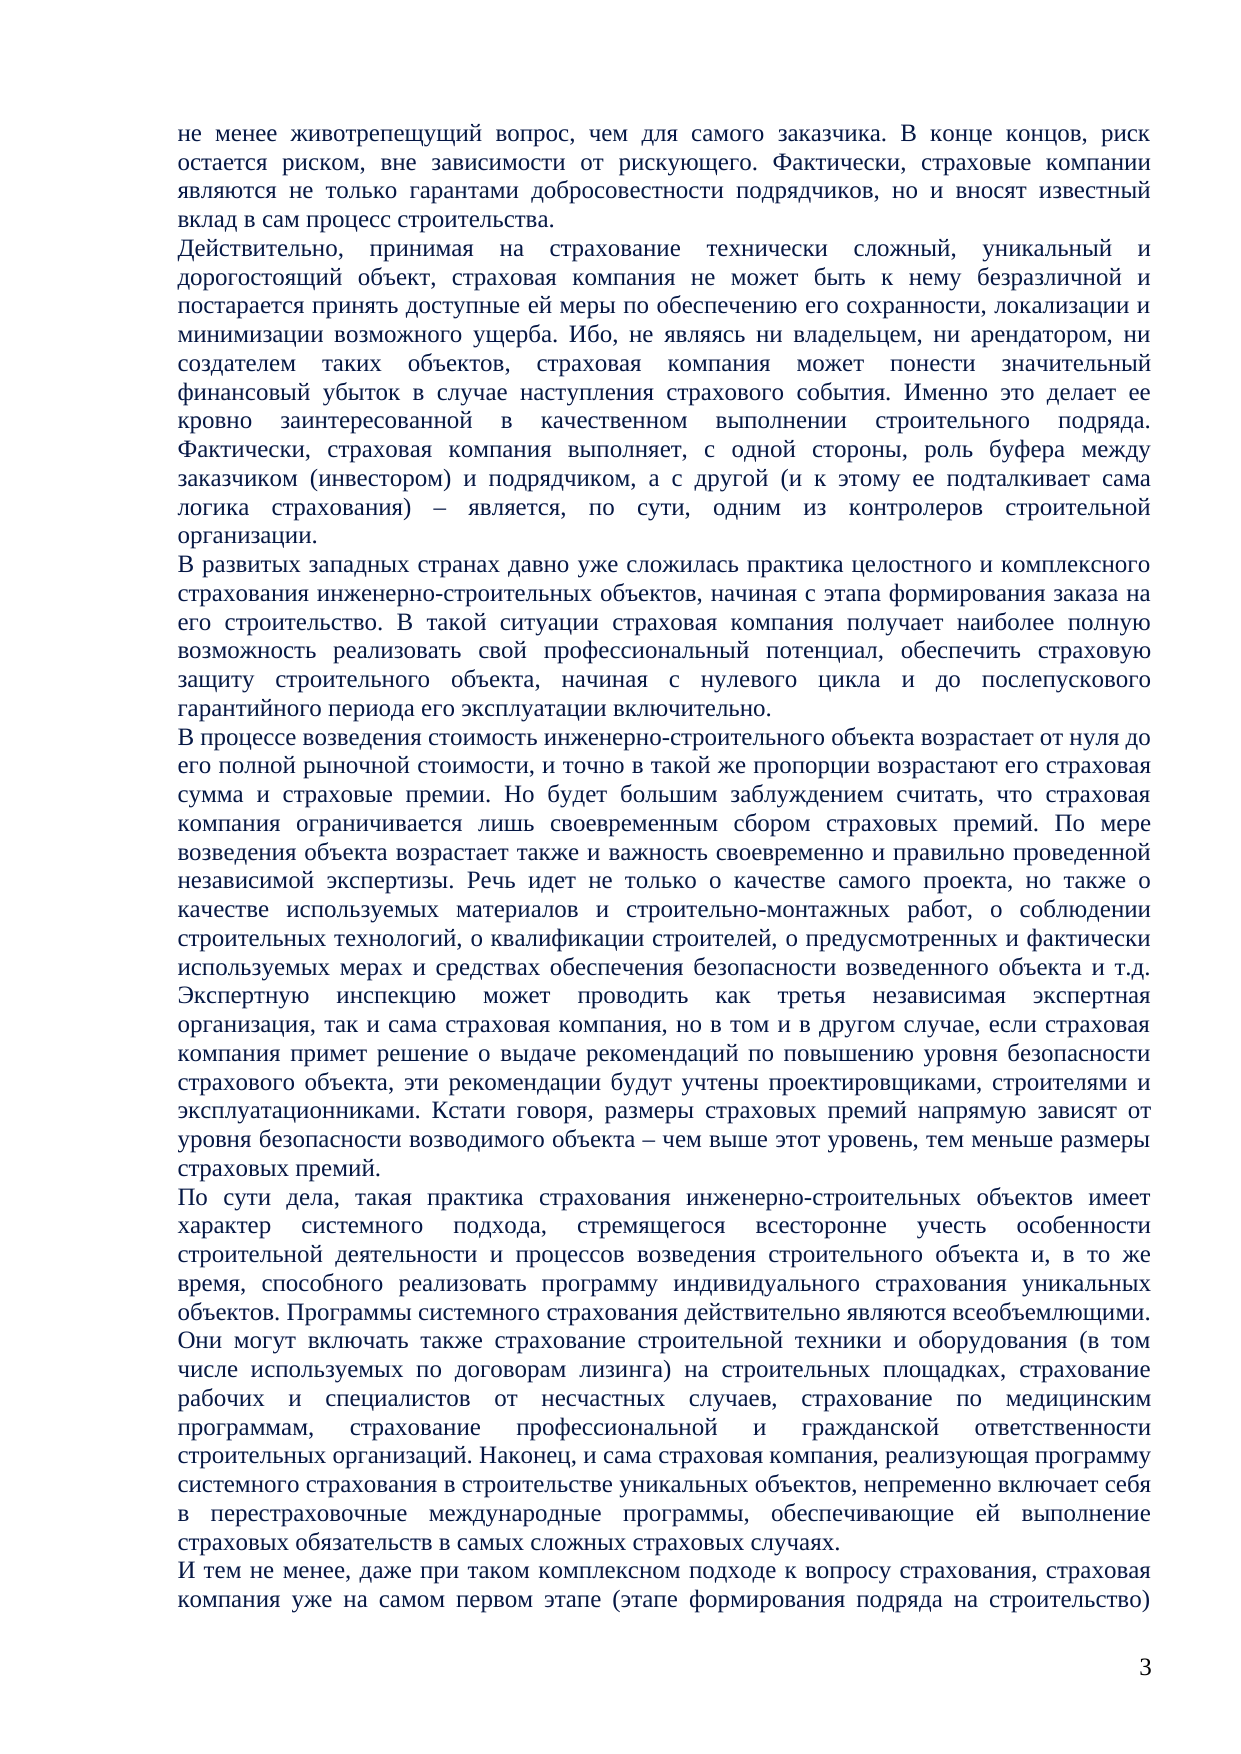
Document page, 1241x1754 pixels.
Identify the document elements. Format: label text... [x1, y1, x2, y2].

text По сути дела, такая практика страхования инженерно-строительных объектов имеет характер системного подхода, стремящегося всесторонне учесть особенности строительной деятельности и процессов возведения строительного объекта и, в то же время, способного реализовать программу индивидуального страхования уникальных объектов. Программы системного страхования действительно являются всеобъемлющими. Они могут включать также страхование строительной техники и оборудования (в том числе используемых по договорам лизинга) на строительных площадках, страхование рабочих и специалистов от несчастных случаев, страхование по медицинским программам, страхование профессиональной и гражданской ответственности строительных организаций. Наконец, и сама страховая компания, реализующая программу системного страхования в строительстве уникальных объектов, непременно включает себя в перестраховочные международные программы, обеспечивающие ей выполнение страховых обязательств в самых сложных страховых случаях. [177, 1182, 1152, 1556]
text В развитых западных странах давно уже сложилась практика целостного и комплексного страхования инженерно-строительных объектов, начиная с этапа формирования заказа на его строительство. В такой ситуации страховая компания получает наиболее полную возможность реализовать свой профессиональный потенциал, обеспечить страховую защиту строительного объекта, начиная с нулевого цикла и до послепускового гарантийного периода его эксплуатации включительно. [177, 549, 1152, 722]
text В процессе возведения стоимость инженерно-строительного объекта возрастает от нуля до его полной рыночной стоимости, и точно в такой же пропорции возрастают его страховая сумма и страховые премии. Но будет большим заблуждением считать, что страховая компания ограничивается лишь своевременным сбором страховых премий. По мере возведения объекта возрастает также и важность своевременно и правильно проведенной независимой экспертизы. Речь идет не только о качестве самого проекта, но также о качестве используемых материалов и строительно-монтажных работ, о соблюдении строительных технологий, о квалификации строителей, о предусмотренных и фактически используемых мерах и средствах обеспечения безопасности возведенного объекта и т.д. Экспертную инспекцию может проводить как третья независимая экспертная организация, так и сама страховая компания, но в том и в другом случае, если страховая компания примет решение о выдаче рекомендаций по повышению уровня безопасности страхового объекта, эти рекомендации будут учтены проектировщиками, строителями и эксплуатационниками. Кстати говоря, размеры страховых премий напрямую зависят от уровня безопасности возводимого объекта – чем выше этот уровень, тем меньше размеры страховых премий. [177, 722, 1152, 1182]
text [177, 118, 1152, 233]
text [177, 1556, 1152, 1613]
text Действительно, принимая на страхование технически сложный, уникальный и дорогостоящий объект, страховая компания не может быть к нему безразличной и постарается принять доступные ей меры по обеспечению его сохранности, локализации и минимизации возможного ущерба. Ибо, не являясь ни владельцем, ни арендатором, ни создателем таких объектов, страховая компания может понести значительный финансовый убыток в случае наступления страхового события. Именно это делает ее кровно заинтересованной в качественном выполнении строительного подряда. Фактически, страховая компания выполняет, с одной стороны, роль буфера между заказчиком (инвестором) и подрядчиком, а с другой (и к этому ее подталкивает сама логика страхования) – является, по сути, одним из контролеров строительной организации. [177, 233, 1152, 549]
